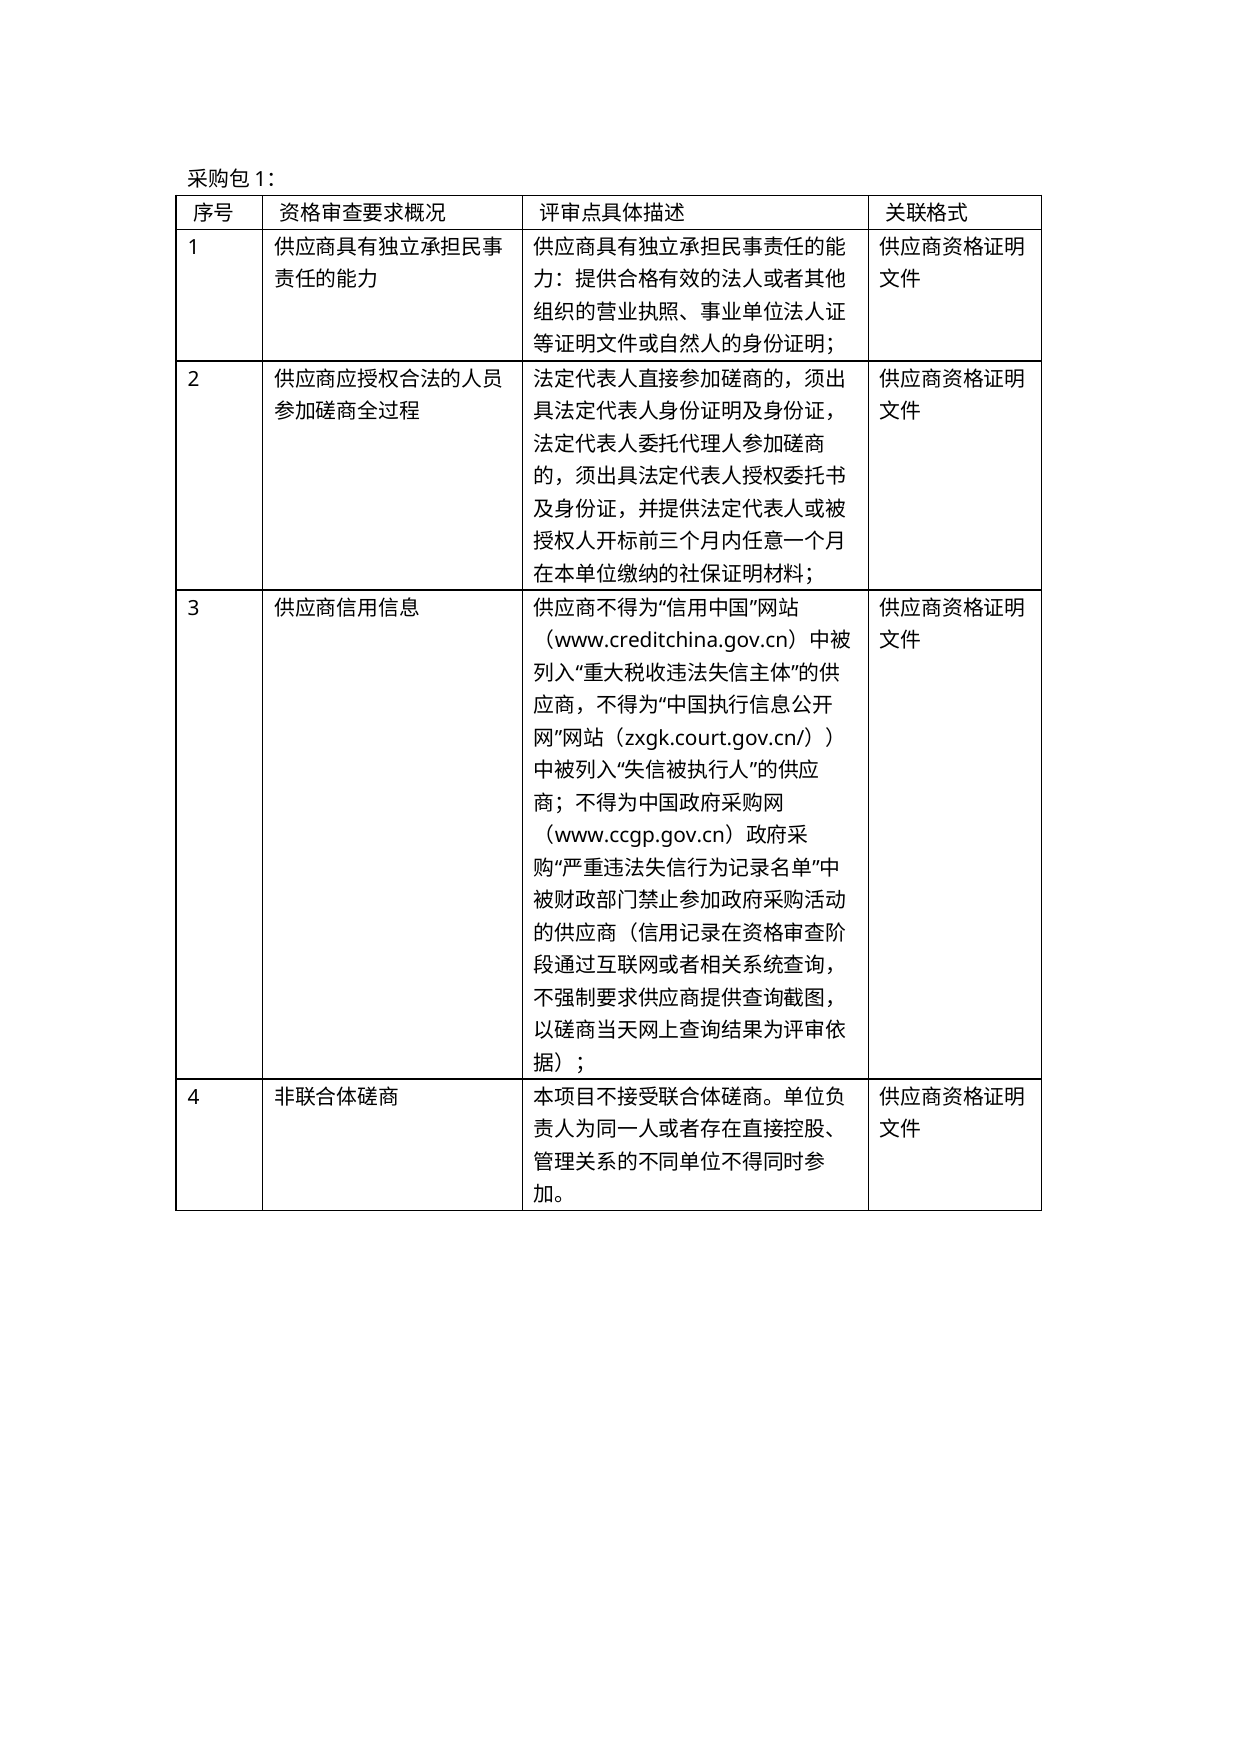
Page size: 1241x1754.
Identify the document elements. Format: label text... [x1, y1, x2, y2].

table_cell 供应商不得为“信用中国”网站（www.creditchina.gov.cn）中被列入“重大税收违法失信主体”的供应商，不得为“中国执行信息公开网”网站（zxgk.court.gov.cn/））中被列入“失信被执行人”的供应商；不得为中国政府采购网（www.ccgp.gov.cn）政府采购“严重违法失信行为记录名单”中被财政部门禁止参加政府采购活动的供应商（信用记录在资格审查阶段通过互联网或者相关系统查询，不强制要求供应商提供查询截图，以磋商当天网上查询结果为评审依据）； [523, 591, 868, 1078]
table_cell 供应商具有独立承担民事责任的能力 [263, 230, 522, 360]
table_cell 本项目不接受联合体磋商。单位负责人为同一人或者存在直接控股、管理关系的不同单位不得同时参加。 [523, 1080, 868, 1210]
table_cell 供应商资格证明文件 [869, 1080, 1041, 1210]
table_cell 4 [177, 1080, 262, 1210]
table_header 资格审查要求概况 [263, 196, 522, 228]
table_cell 法定代表人直接参加磋商的，须出具法定代表人身份证明及身份证，法定代表人委托代理人参加磋商的，须出具法定代表人授权委托书及身份证，并提供法定代表人或被授权人开标前三个月内任意一个月在本单位缴纳的社保证明材料； [523, 362, 868, 589]
table_header 关联格式 [869, 196, 1041, 228]
table_cell 供应商信用信息 [263, 591, 522, 1078]
table_cell 供应商资格证明文件 [869, 362, 1041, 589]
table_cell 供应商具有独立承担民事责任的能力：提供合格有效的法人或者其他组织的营业执照、事业单位法人证等证明文件或自然人的身份证明； [523, 230, 868, 360]
table_cell 3 [177, 591, 262, 1078]
table_cell 供应商资格证明文件 [869, 591, 1041, 1078]
table_cell 非联合体磋商 [263, 1080, 522, 1210]
text 采购包1： [187, 162, 1053, 194]
table_cell 供应商资格证明文件 [869, 230, 1041, 360]
table_header 序号 [177, 196, 262, 228]
table_cell 供应商应授权合法的人员参加磋商全过程 [263, 362, 522, 589]
table_cell 1 [177, 230, 262, 360]
table_cell 2 [177, 362, 262, 589]
table_header 评审点具体描述 [523, 196, 868, 228]
